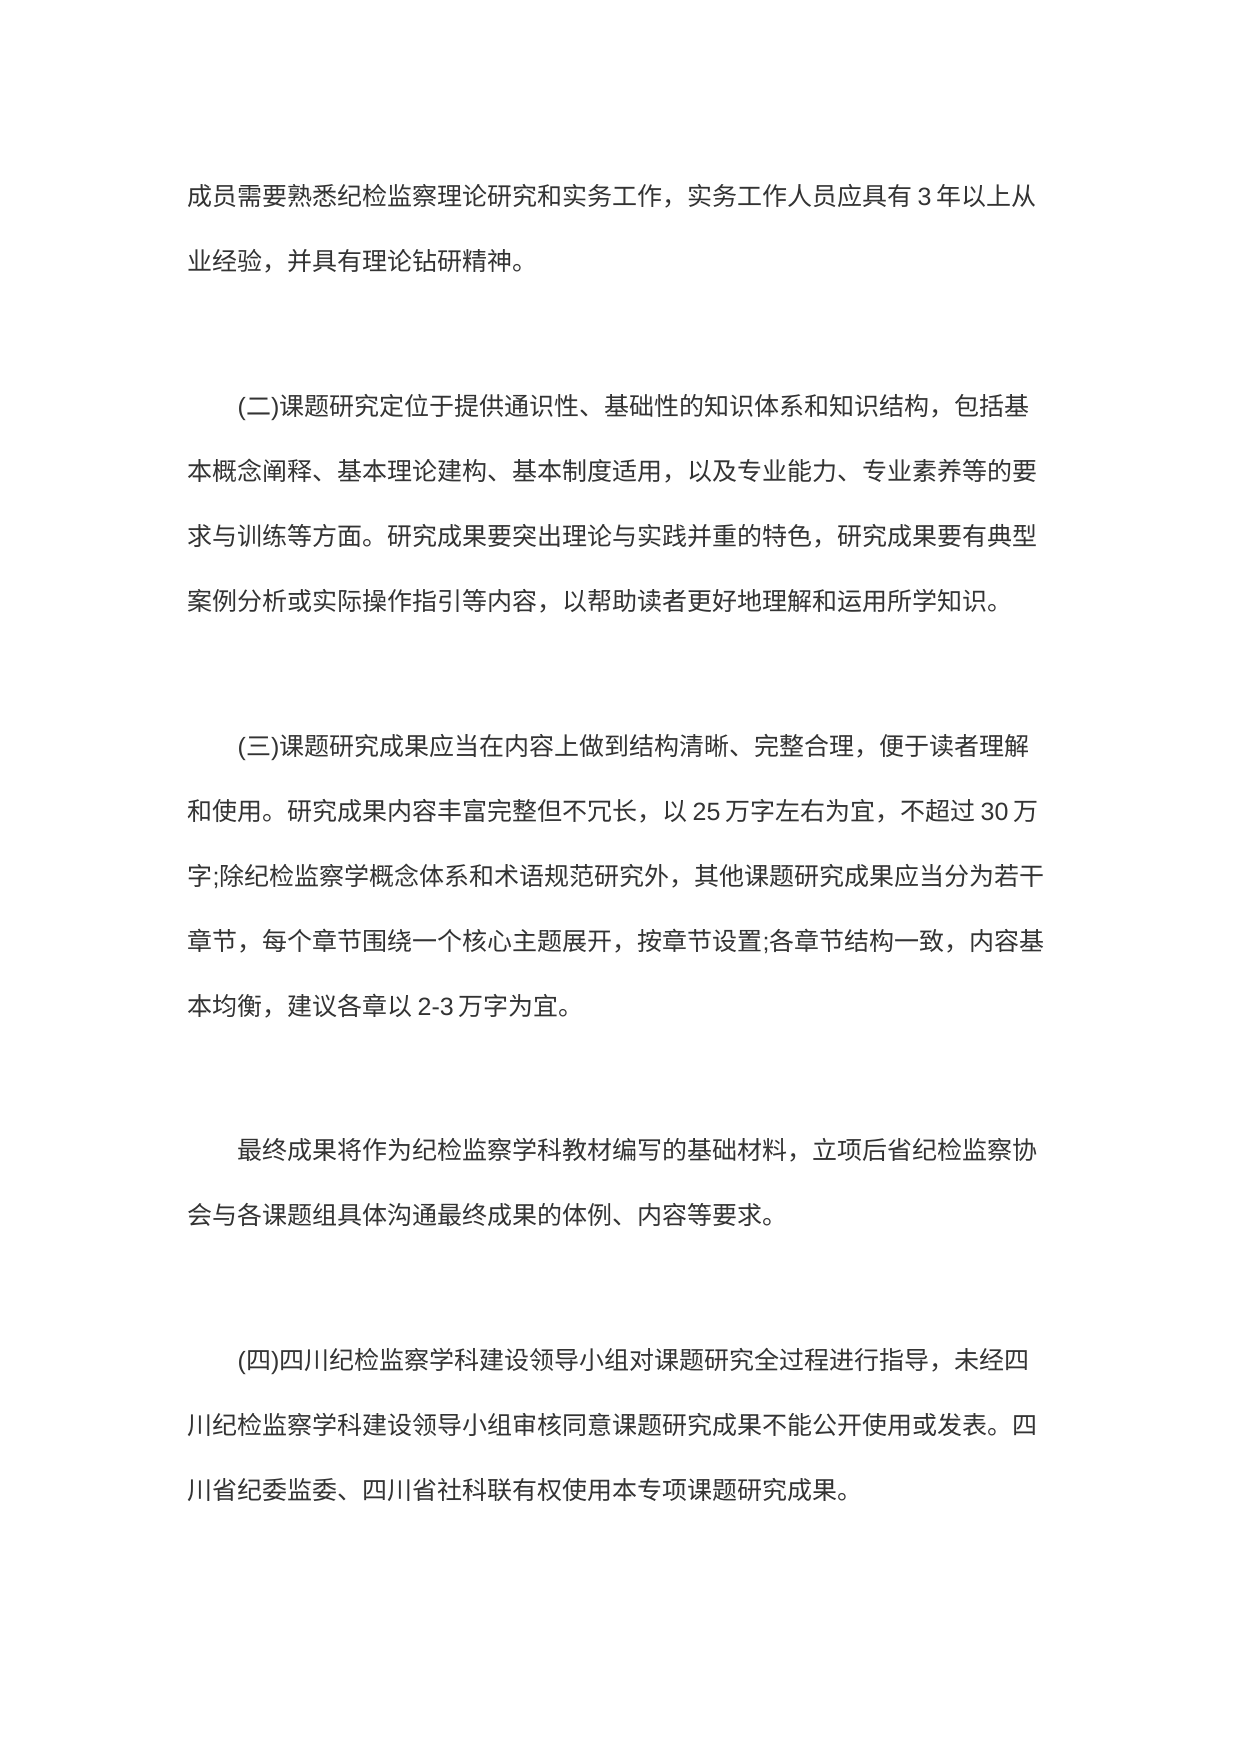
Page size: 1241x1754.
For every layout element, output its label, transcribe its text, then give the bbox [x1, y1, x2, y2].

text (四)四川纪检监察学科建设领导小组对课题研究全过程进行指导，未经四川纪检监察学科建设领导小组审核同意课题研究成果不能公开使用或发表。四川省纪委监委、四川省社科联有权使用本专项课题研究成果。 [187, 1326, 1053, 1521]
text 最终成果将作为纪检监察学科教材编写的基础材料，立项后省纪检监察协会与各课题组具体沟通最终成果的体例、内容等要求。 [187, 1116, 1053, 1246]
text (二)课题研究定位于提供通识性、基础性的知识体系和知识结构，包括基本概念阐释、基本理论建构、基本制度适用，以及专业能力、专业素养等的要求与训练等方面。研究成果要突出理论与实践并重的特色，研究成果要有典型案例分析或实际操作指引等内容，以帮助读者更好地理解和运用所学知识。 [187, 372, 1053, 632]
text (三)课题研究成果应当在内容上做到结构清晰、完整合理，便于读者理解和使用。研究成果内容丰富完整但不冗长，以25万字左右为宜，不超过30万字;除纪检监察学概念体系和术语规范研究外，其他课题研究成果应当分为若干章节，每个章节围绕一个核心主题展开，按章节设置;各章节结构一致，内容基本均衡，建议各章以2-3万字为宜。 [187, 712, 1053, 1037]
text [187, 162, 1053, 292]
